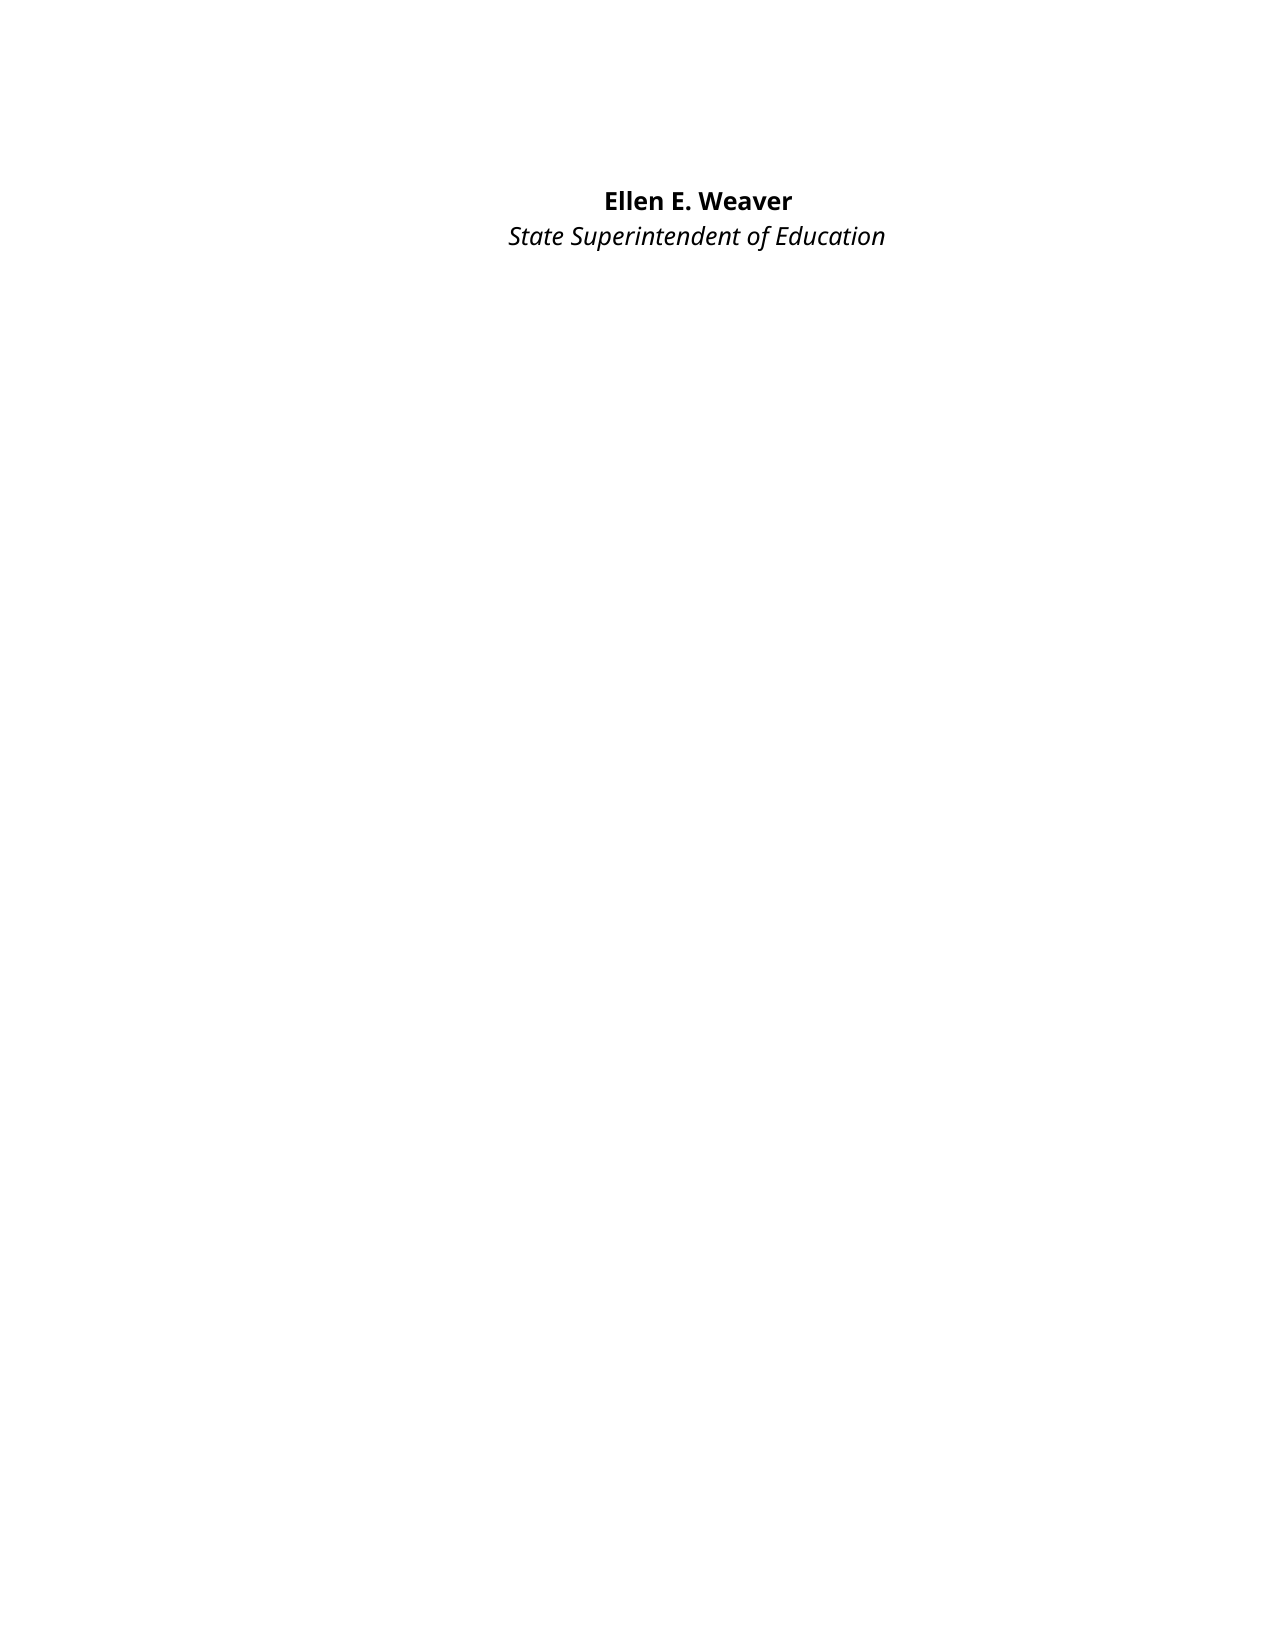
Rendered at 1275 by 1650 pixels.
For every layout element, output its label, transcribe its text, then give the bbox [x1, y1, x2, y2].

text Ellen E. Weaver [272, 184, 1125, 218]
text State Superintendent of Education [272, 218, 1125, 252]
